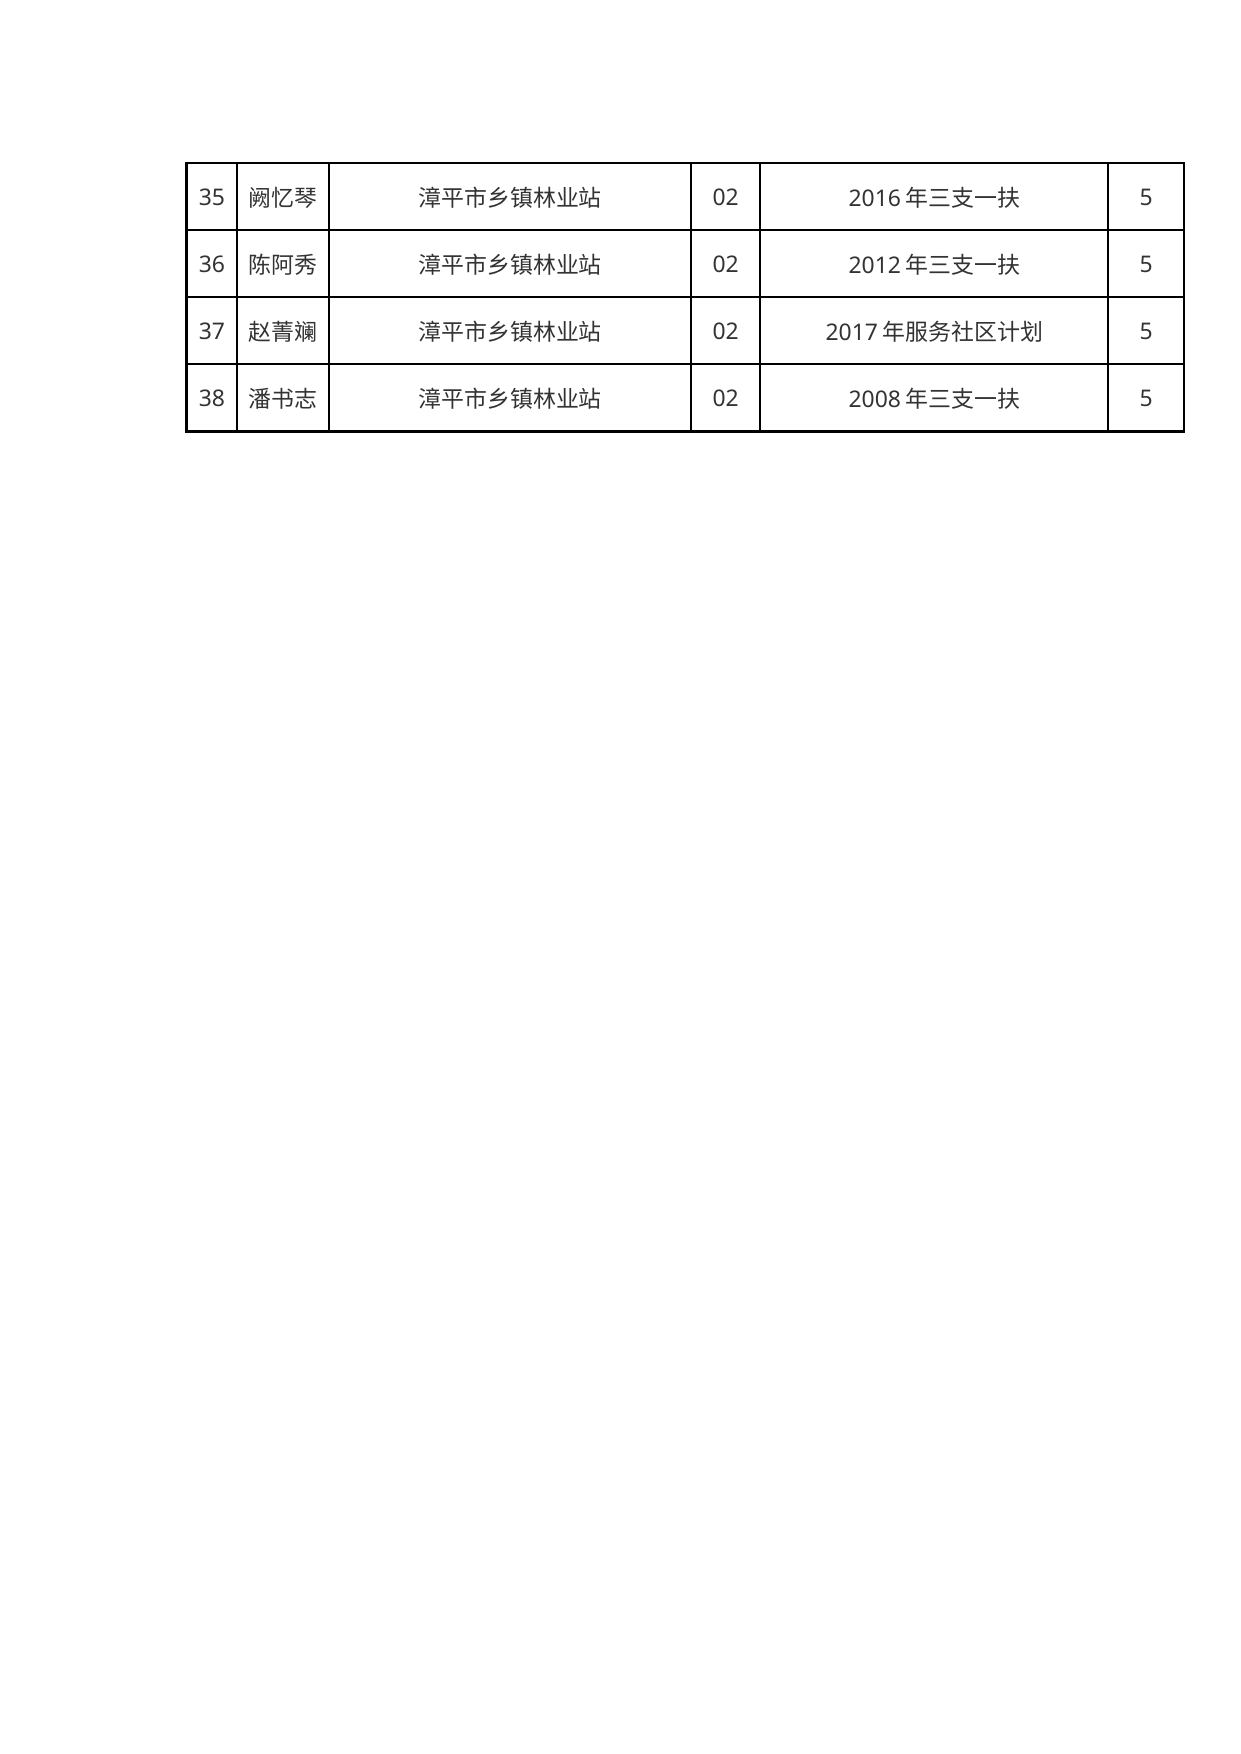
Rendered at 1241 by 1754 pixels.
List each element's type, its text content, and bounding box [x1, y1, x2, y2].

table_cell 37 [188, 298, 236, 363]
table_cell 35 [188, 164, 236, 229]
table_cell 02 [692, 365, 759, 430]
table_cell 赵菁斓 [238, 298, 328, 363]
table_cell 5 [1109, 365, 1183, 430]
table_cell 02 [692, 231, 759, 296]
table_cell 漳平市乡镇林业站 [330, 298, 690, 363]
table_cell 2012年三支一扶 [761, 231, 1107, 296]
table_cell 02 [692, 298, 759, 363]
table_cell 漳平市乡镇林业站 [330, 231, 690, 296]
table_cell 2008年三支一扶 [761, 365, 1107, 430]
table_cell 5 [1109, 298, 1183, 363]
table_cell 38 [188, 365, 236, 430]
table_cell 阙忆琴 [238, 164, 328, 229]
table_cell 潘书志 [238, 365, 328, 430]
table_cell 陈阿秀 [238, 231, 328, 296]
table_cell 5 [1109, 231, 1183, 296]
table_cell 漳平市乡镇林业站 [330, 164, 690, 229]
table_cell 36 [188, 231, 236, 296]
table_cell 5 [1109, 164, 1183, 229]
table_cell 02 [692, 164, 759, 229]
table_cell 漳平市乡镇林业站 [330, 365, 690, 430]
table_cell 2016年三支一扶 [761, 164, 1107, 229]
table_cell 2017年服务社区计划 [761, 298, 1107, 363]
